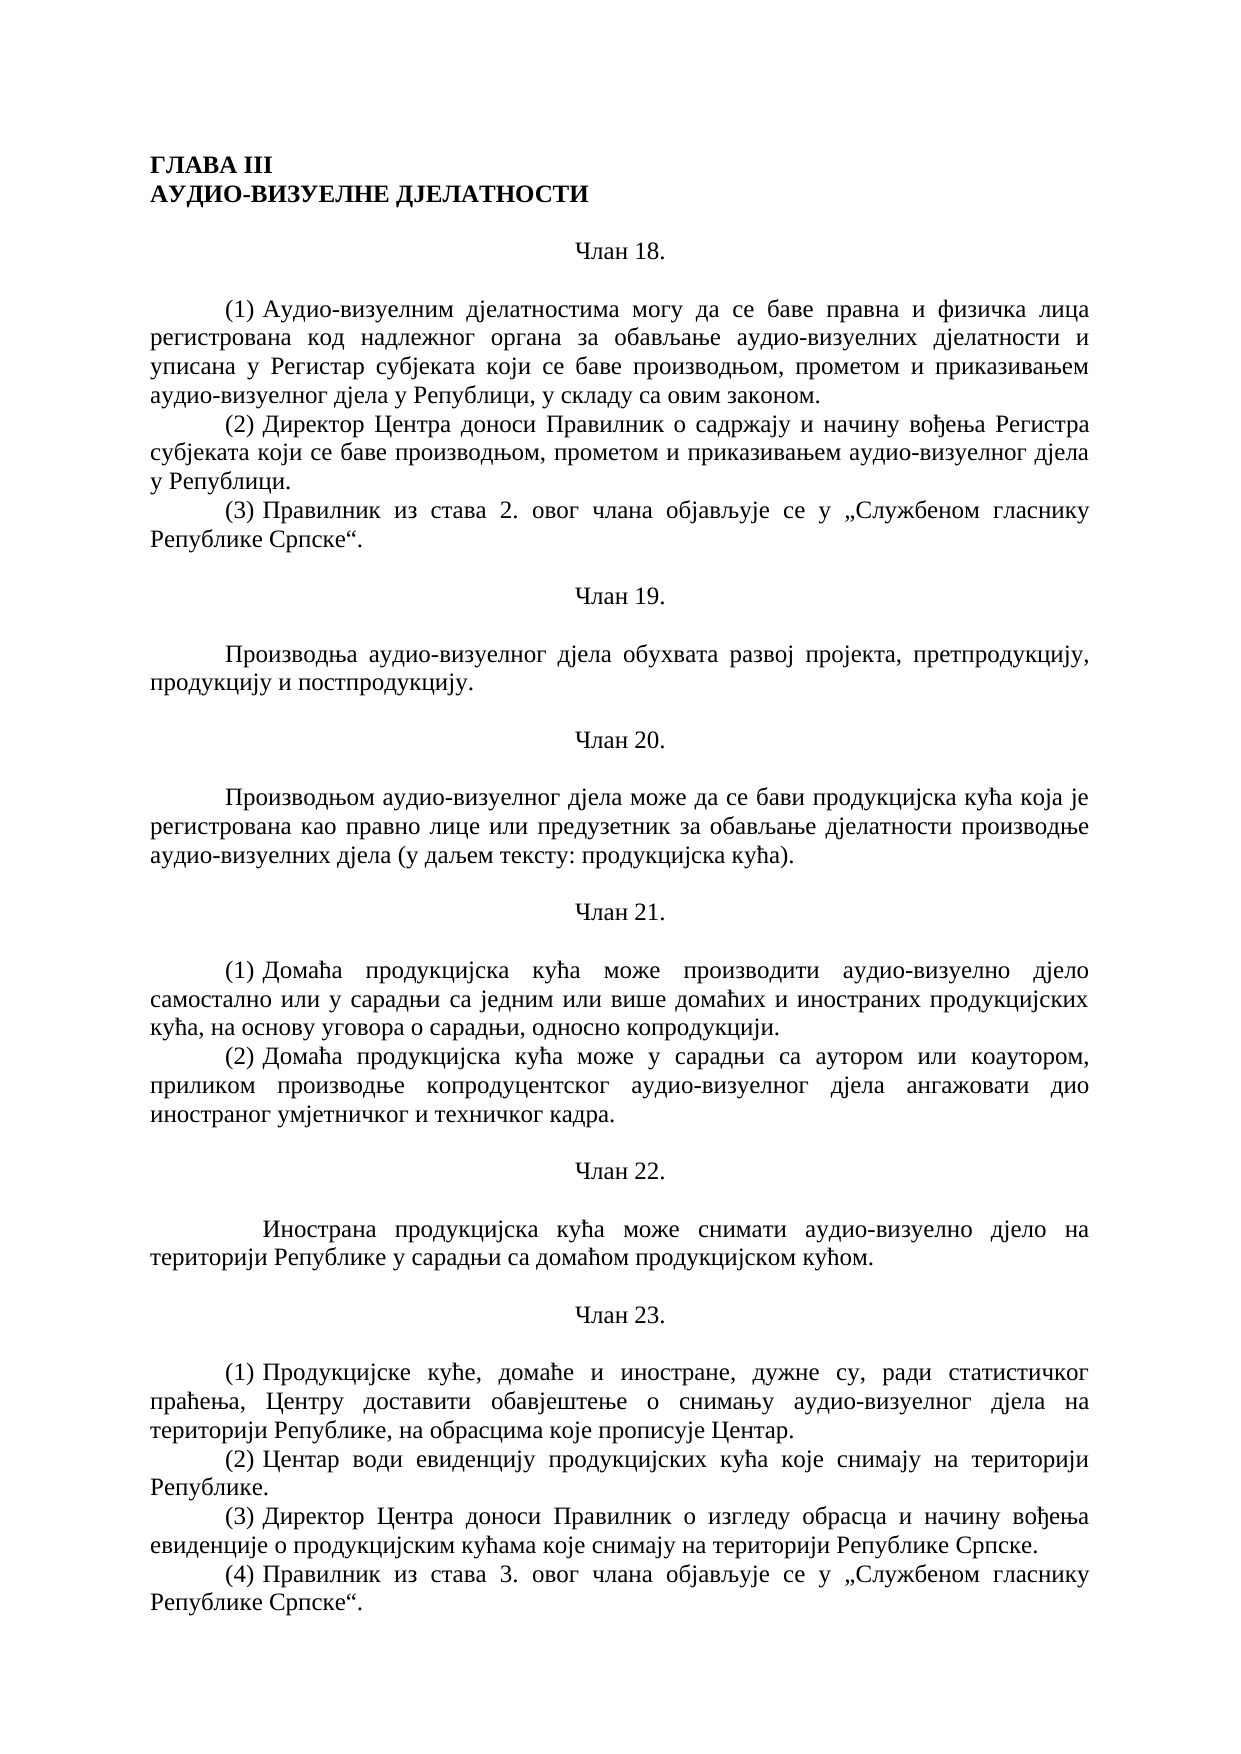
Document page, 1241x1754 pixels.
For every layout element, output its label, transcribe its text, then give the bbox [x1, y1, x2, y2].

list Правилник из става 3. овог члана објављује се у „Службеном гласнику Републике Српске“. [150, 1559, 1090, 1616]
text Производња аудио-визуелног дјела обухвата развој пројекта, претпродукцију, продукцију и постпродукцију. [150, 639, 1090, 696]
list Продукцијске куће, домаће и иностране, дужне су, ради статистичког праћења, Центру доставити обавјештење о снимању аудио-визуелног дјела на територији Републике, на обрасцима које прописује Центар. [150, 1357, 1090, 1444]
text ГЛАВА III [150, 150, 1090, 179]
text Члан 20. [150, 725, 1090, 754]
list Домаћа продукцијска кућа може у сарадњи са аутором или коаутором, приликом производње копродуцентског аудио-визуелног дјела ангажовати дио иностраног умјетничког и техничког кадра. [150, 1041, 1090, 1127]
text АУДИО-ВИЗУЕЛНЕ ДЈЕЛАТНОСТИ [150, 179, 1090, 207]
text Производњом аудио-визуелног дјела може да се бави продукцијска кућа која је регистрована као правно лице или предузетник за обављање дјелатности производње аудио-визуелних дјела (у даљем тексту: продукцијска кућа). [150, 782, 1090, 869]
list Домаћа продукцијска кућа може производити аудио-визуелно дјело самостално или у сарадњи са једним или више домаћих и иностраних продукцијских кућа, на основу уговора о сарадњи, односно копродукцији. [150, 955, 1090, 1041]
list Центар води евиденцију продукцијских кућа које снимају на територији Републике. [150, 1444, 1090, 1501]
list Директор Центра доноси Правилник о садржају и начину вођења Регистра субјеката који се баве производњом, прометом и приказивањем аудио-визуелног дјела у Републици. [150, 409, 1090, 495]
list Аудио-визуелним дјелатностима могу да се баве правна и физичка лица регистрована код надлежног органа за обављање аудио-визуелних дјелатности и уписанa у Регистар субјеката који се баве производњом, прометом и приказивањем аудио-визуелног дјела у Републици, у складу са овим законом. [150, 294, 1090, 409]
list Директор Центра доноси Правилник о изгледу обрасца и начину вођења евиденције о продукцијским кућама које снимају на територији Републике Српске. [150, 1501, 1090, 1559]
text Члан 23. [150, 1300, 1090, 1329]
text Члан 22. [150, 1156, 1090, 1185]
text Инострана продукцијска кућа може снимати аудио-визуелно дјело на територији Републике у сарадњи са домаћом продукцијском кућом. [150, 1214, 1090, 1271]
list Правилник из става 2. овог члана објављује се у „Службеном гласнику Републике Српске“. [150, 495, 1090, 552]
text Члан 21. [150, 897, 1090, 926]
text Члан 19. [150, 581, 1090, 610]
text Члан 18. [150, 236, 1090, 265]
